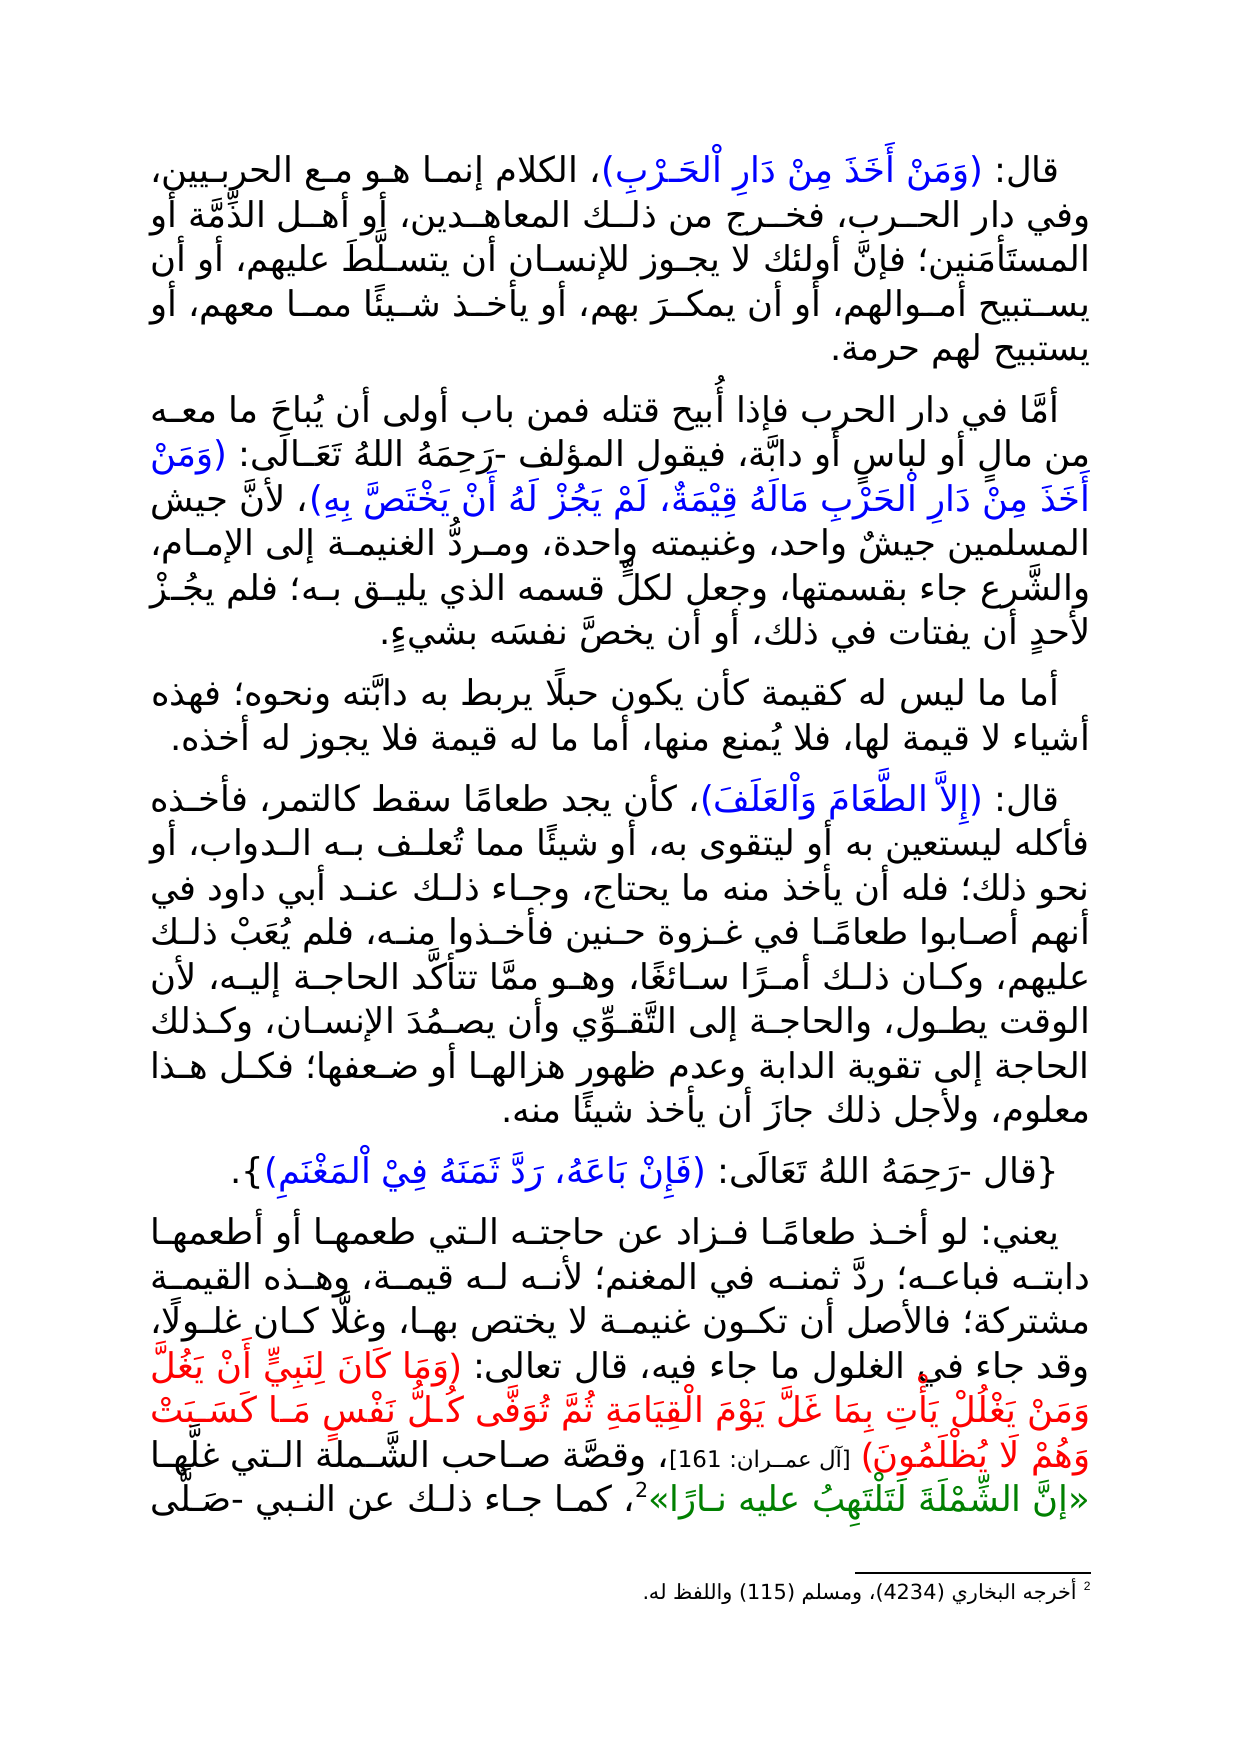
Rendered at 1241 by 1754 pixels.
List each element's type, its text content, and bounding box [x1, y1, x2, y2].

text قال: (وَمَنْ أَخَذَ مِنْ دَارِ اْلحَرْبِ)، الكلام إنما هو مع الحربيين، وفي دار الحرب، فخرج من ذلك المعاهدين، أو أهل الذِّمَّة أو المستَأمَنين؛ فإنَّ أولئك لا يجوز للإنسان أن يتسلَّطَ عليهم، أو أن يستبيح أموالهم، أو أن يمكرَ بهم، أو يأخذ شيئًا مما معهم، أو يستبيح لهم حرمة. [150, 150, 1090, 369]
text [150, 1212, 1090, 1520]
text أما ما ليس له كقيمة كأن يكون حبلًا يربط به دابَّته ونحوه؛ فهذه أشياء لا قيمة لها، فلا يُمنع منها، أما ما له قيمة فلا يجوز له أخذه. [150, 673, 1090, 758]
text أمَّا في دار الحرب فإذا أُبيح قتله فمن باب أولى أن يُباحَ ما معه من مالٍ أو لباسٍ أو دابَّة، فيقول المؤلف -رَحِمَهُ اللهُ تَعَالَى: (وَمَنْ أَخَذَ مِنْ دَارِ اْلحَرْبِ مَالَهُ قِيْمَةٌ، لَمْ يَجُزْ لَهُ أَنْ يَخْتَصَّ بِهِ)، لأنَّ جيش المسلمين جيشٌ واحد، وغنيمته واحدة، ومردُّ الغنيمة إلى الإمام، والشَّرع جاء بقسمتها، وجعل لكلٍّ قسمه الذي يليق به؛ فلم يجُزْ لأحدٍ أن يفتات في ذلك، أو أن يخصَّ نفسَه بشيءٍ. [150, 389, 1090, 653]
text {قال -رَحِمَهُ اللهُ تَعَالَى: (فَإِنْ بَاعَهُ، رَدَّ ثَمَنَهُ فِيْ اْلمَغْنَمِ)}. [150, 1151, 1090, 1192]
text قال: (إِلاَّ الطَّعَامَ وَاْلعَلَفَ)، كأن يجد طعامًا سقط كالتمر، فأخذه فأكله ليستعين به أو ليتقوى به، أو شيئًا مما تُعلف به الدواب، أو نحو ذلك؛ فله أن يأخذ منه ما يحتاج، وجاء ذلك عند أبي داود في أنهم أصابوا طعامًا في غزوة حنين فأخذوا منه، فلم يُعَبْ ذلك عليهم، وكان ذلك أمرًا سائغًا، وهو ممَّا تتأكَّد الحاجة إليه، لأن الوقت يطول، والحاجة إلى التَّقوِّي وأن يصمُدَ الإنسان، وكذلك الحاجة إلى تقوية الدابة وعدم ظهور هزالها أو ضعفها؛ فكل هذا معلوم، ولأجل ذلك جازَ أن يأخذ شيئًا منه. [150, 778, 1090, 1131]
